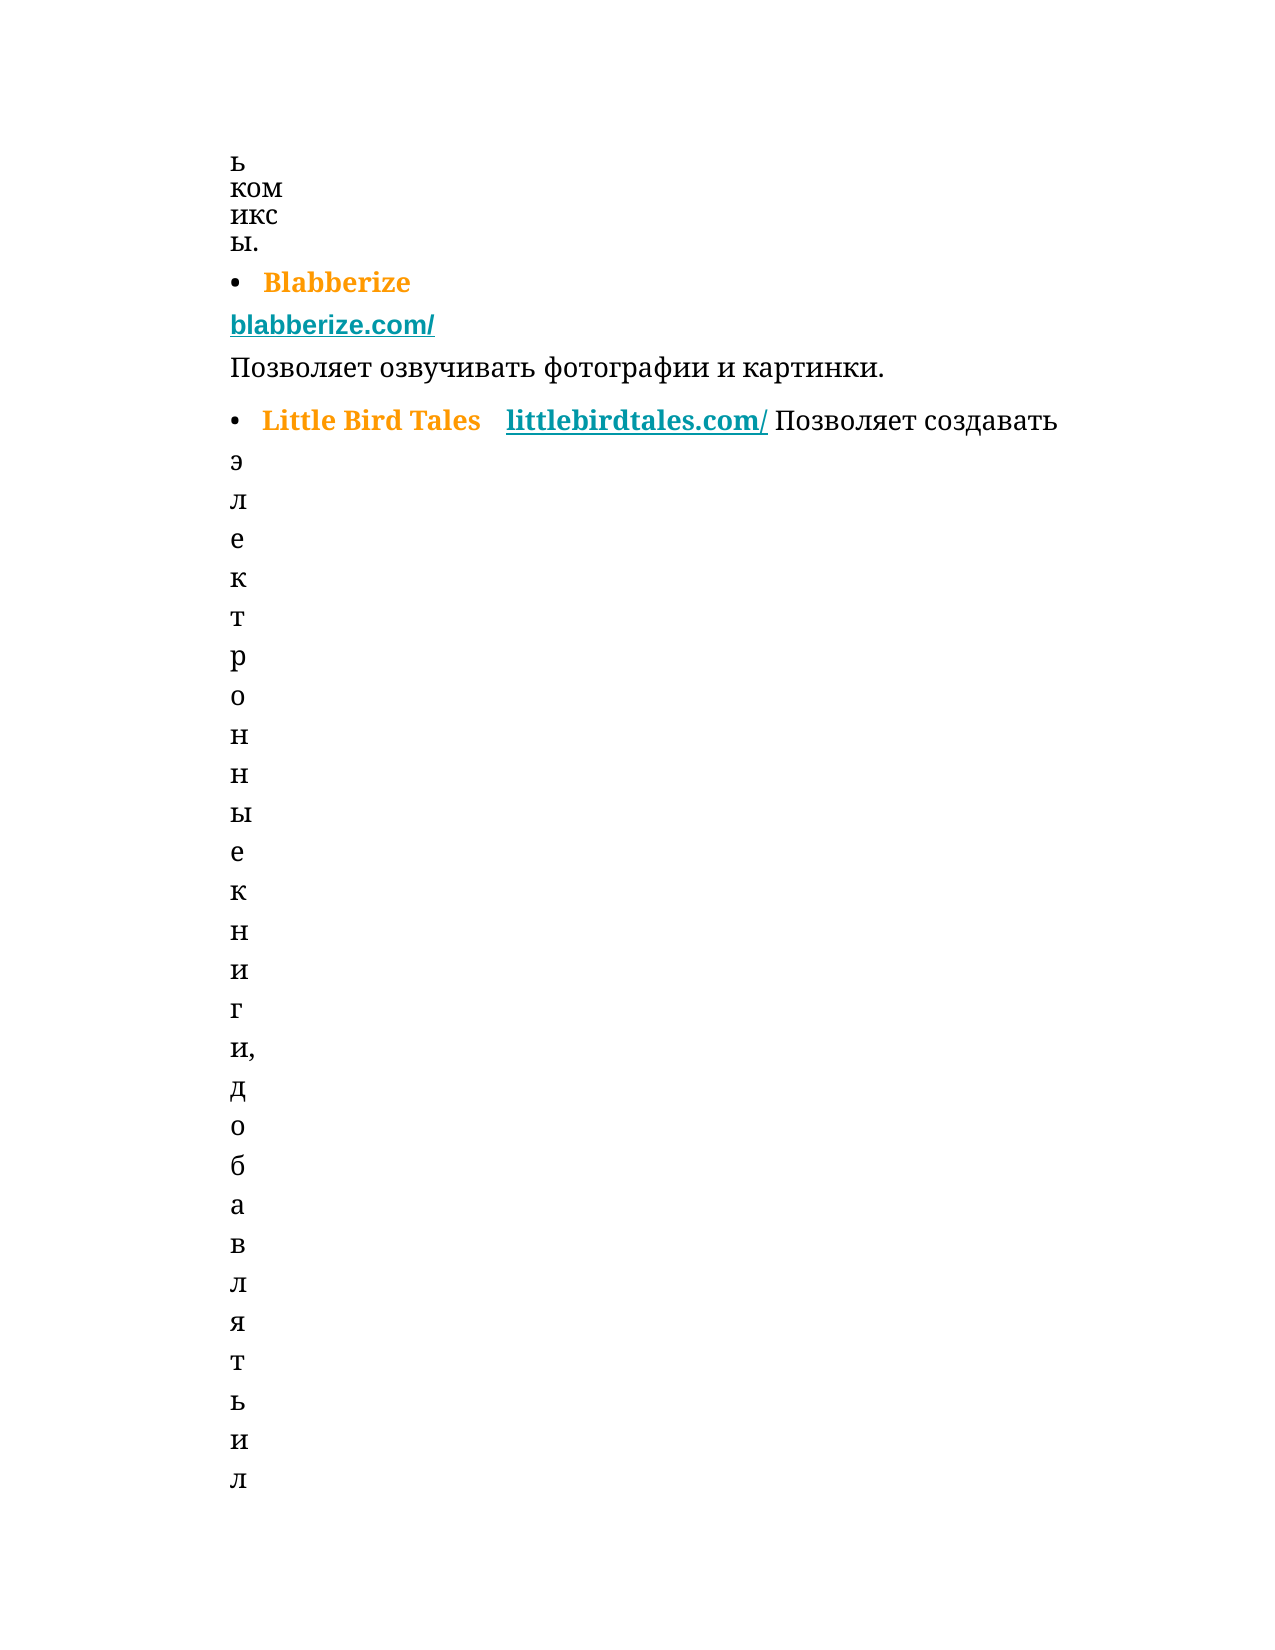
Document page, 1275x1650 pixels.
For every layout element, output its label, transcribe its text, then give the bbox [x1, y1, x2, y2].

list Blabberize [229, 272, 1125, 297]
text Позволяет озвучивать фотографии и картинки. [554, 357, 662, 382]
text Позволяет озвучивать фотографии и картинки. [664, 357, 1125, 382]
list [230, 399, 258, 1496]
text Позволяет озвучивать фотографии и картинки. [230, 357, 552, 382]
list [230, 150, 297, 257]
text blabberize.com/ [230, 314, 1125, 339]
